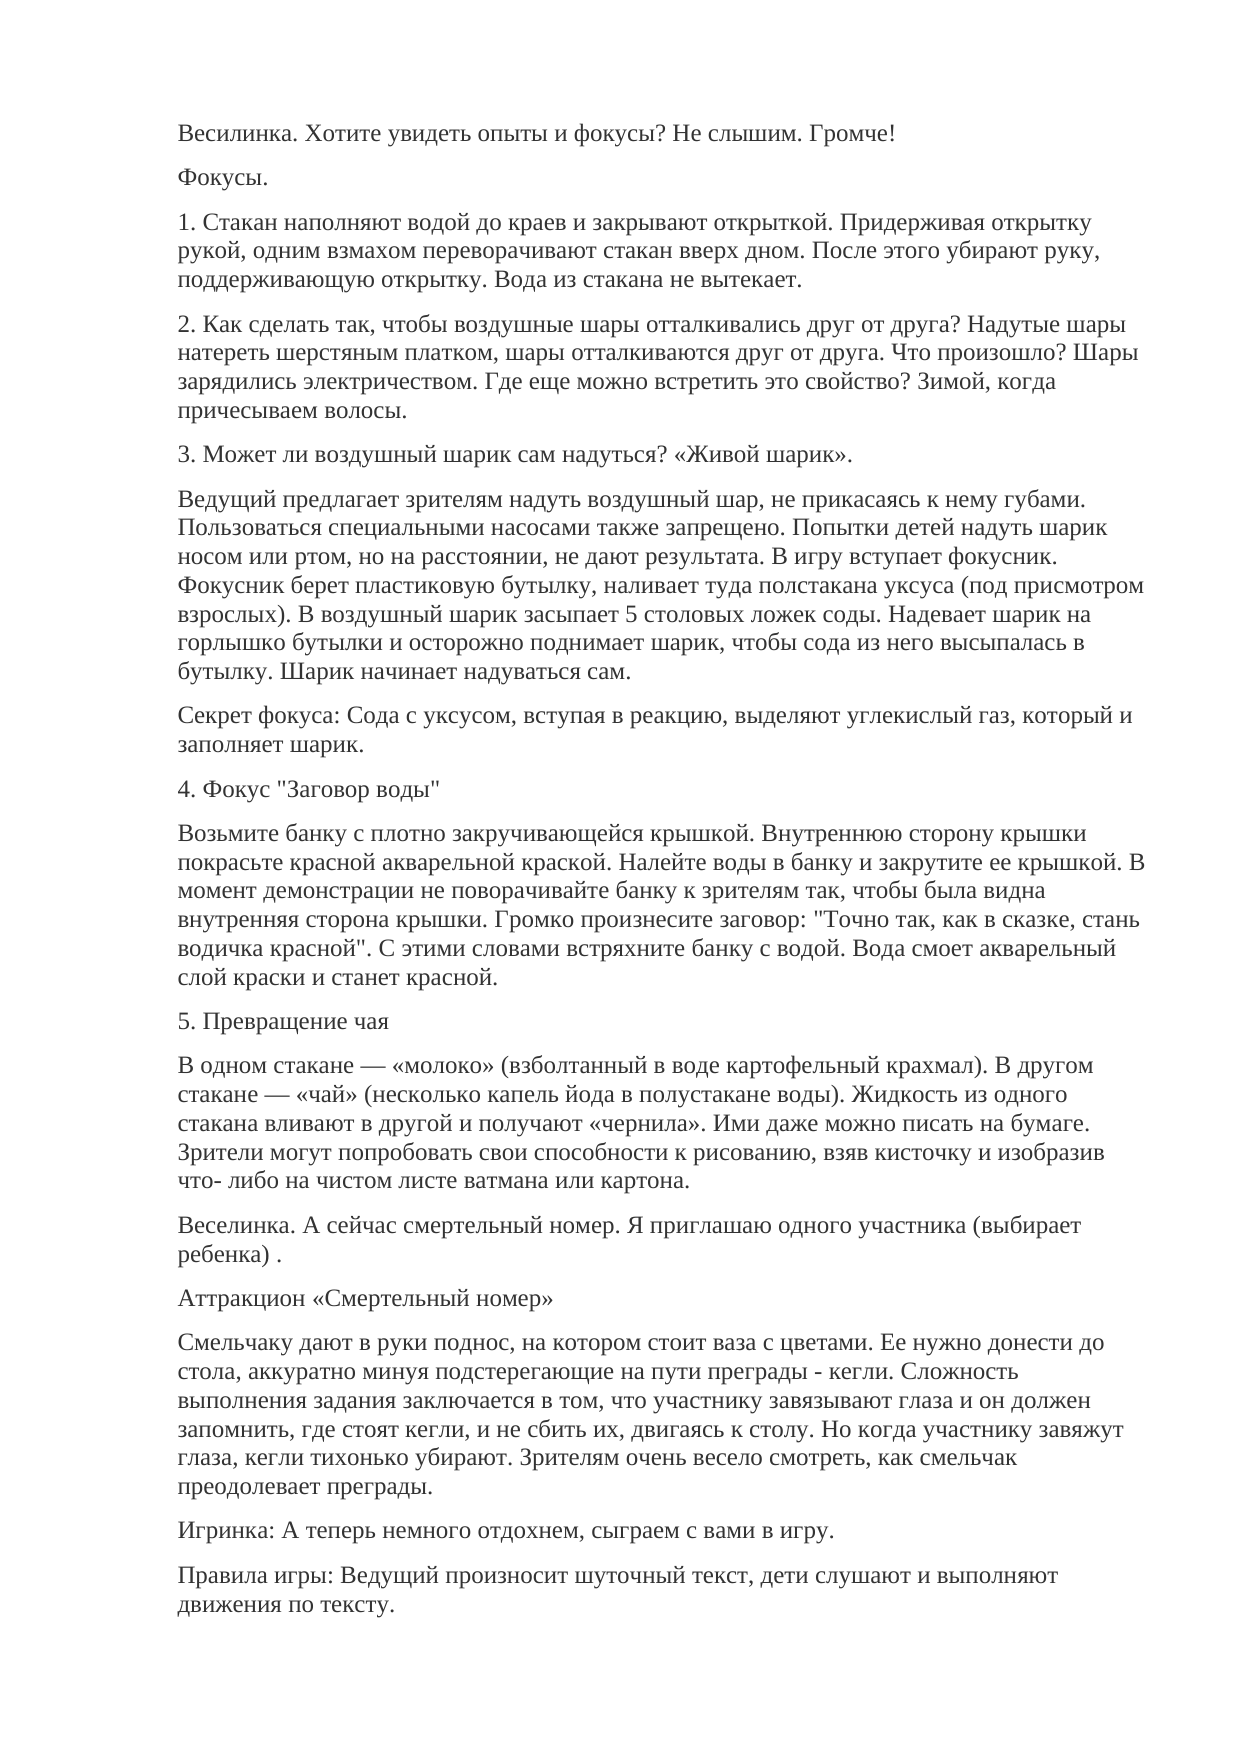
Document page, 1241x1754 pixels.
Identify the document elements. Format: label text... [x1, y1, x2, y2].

text Секрет фокуса: Сода с уксусом, вступая в реакцию, выделяют углекислый газ, который и заполняет шарик. [177, 701, 1152, 758]
text Фокусы. [177, 162, 1152, 191]
text Аттракцион «Смертельный номер» [177, 1283, 1152, 1312]
text 5. Превращение чая [177, 1006, 1152, 1035]
text Игринка: А теперь немного отдохнем, сыграем с вами в игру. [177, 1516, 1152, 1544]
text Весилинка. Хотите увидеть опыты и фокусы? Не слышим. Громче! [177, 118, 1152, 147]
text Ведущий предлагает зрителям надуть воздушный шар, не прикасаясь к нему губами. Пользоваться специальными насосами также запрещено. Попытки детей надуть шарик носом или ртом, но на расстоянии, не дают результата. В игру вступает фокусник. Фокусник берет пластиковую бутылку, наливает туда полстакана уксуса (под присмотром взрослых). В воздушный шарик засыпает 5 столовых ложек соды. Надевает шарик на горлышко бутылки и осторожно поднимает шарик, чтобы сода из него высыпалась в бутылку. Шарик начинает надуваться сам. [177, 484, 1152, 685]
text В одном стакане — «молоко» (взболтанный в воде картофельный крахмал). В другом стакане — «чай» (несколько капель йода в полустакане воды). Жидкость из одного стакана вливают в другой и получают «чернила». Ими даже можно писать на бумаге. Зрители могут попробовать свои способности к рисованию, взяв кисточку и изобразив что- либо на чистом листе ватмана или картона. [177, 1051, 1152, 1194]
text Возьмите банку с плотно закручивающейся крышкой. Внутреннюю сторону крышки покрасьте красной акварельной краской. Налейте воды в банку и закрутите ее крышкой. В момент демонстрации не поворачивайте банку к зрителям так, чтобы была видна внутренняя сторона крышки. Громко произнесите заговор: "Точно так, как в сказке, стань водичка красной". С этими словами встряхните банку с водой. Вода смоет акварельный слой краски и станет красной. [177, 818, 1152, 991]
text 2. Как сделать так, чтобы воздушные шары отталкивались друг от друга? Надутые шары натереть шерстяным платком, шары отталкиваются друг от друга. Что произошло? Шары зарядились электричеством. Где еще можно встретить это свойство? Зимой, когда причесываем волосы. [177, 309, 1152, 424]
text Смельчаку дают в руки поднос, на котором стоит ваза с цветами. Ее нужно донести до стола, аккуратно минуя подстерегающие на пути преграды - кегли. Сложность выполнения задания заключается в том, что участнику завязывают глаза и он должен запомнить, где стоят кегли, и не сбить их, двигаясь к столу. Но когда участнику завяжут глаза, кегли тихонько убирают. Зрителям очень весело смотреть, как смельчак преодолевает преграды. [177, 1327, 1152, 1500]
text 4. Фокус "Заговор воды" [177, 774, 1152, 802]
text Правила игры: Ведущий произносит шуточный текст, дети слушают и выполняют движения по тексту. [177, 1560, 1152, 1617]
text Веселинка. А сейчас смертельный номер. Я приглашаю одного участника (выбирает ребенка) . [177, 1210, 1152, 1267]
text 3. Может ли воздушный шарик сам надуться? «Живой шарик». [177, 439, 1152, 468]
text 1. Стакан наполняют водой до краев и закрывают открыткой. Придерживая открытку рукой, одним взмахом переворачивают стакан вверх дном. После этого убирают руку, поддерживающую открытку. Вода из стакана не вытекает. [177, 207, 1152, 293]
